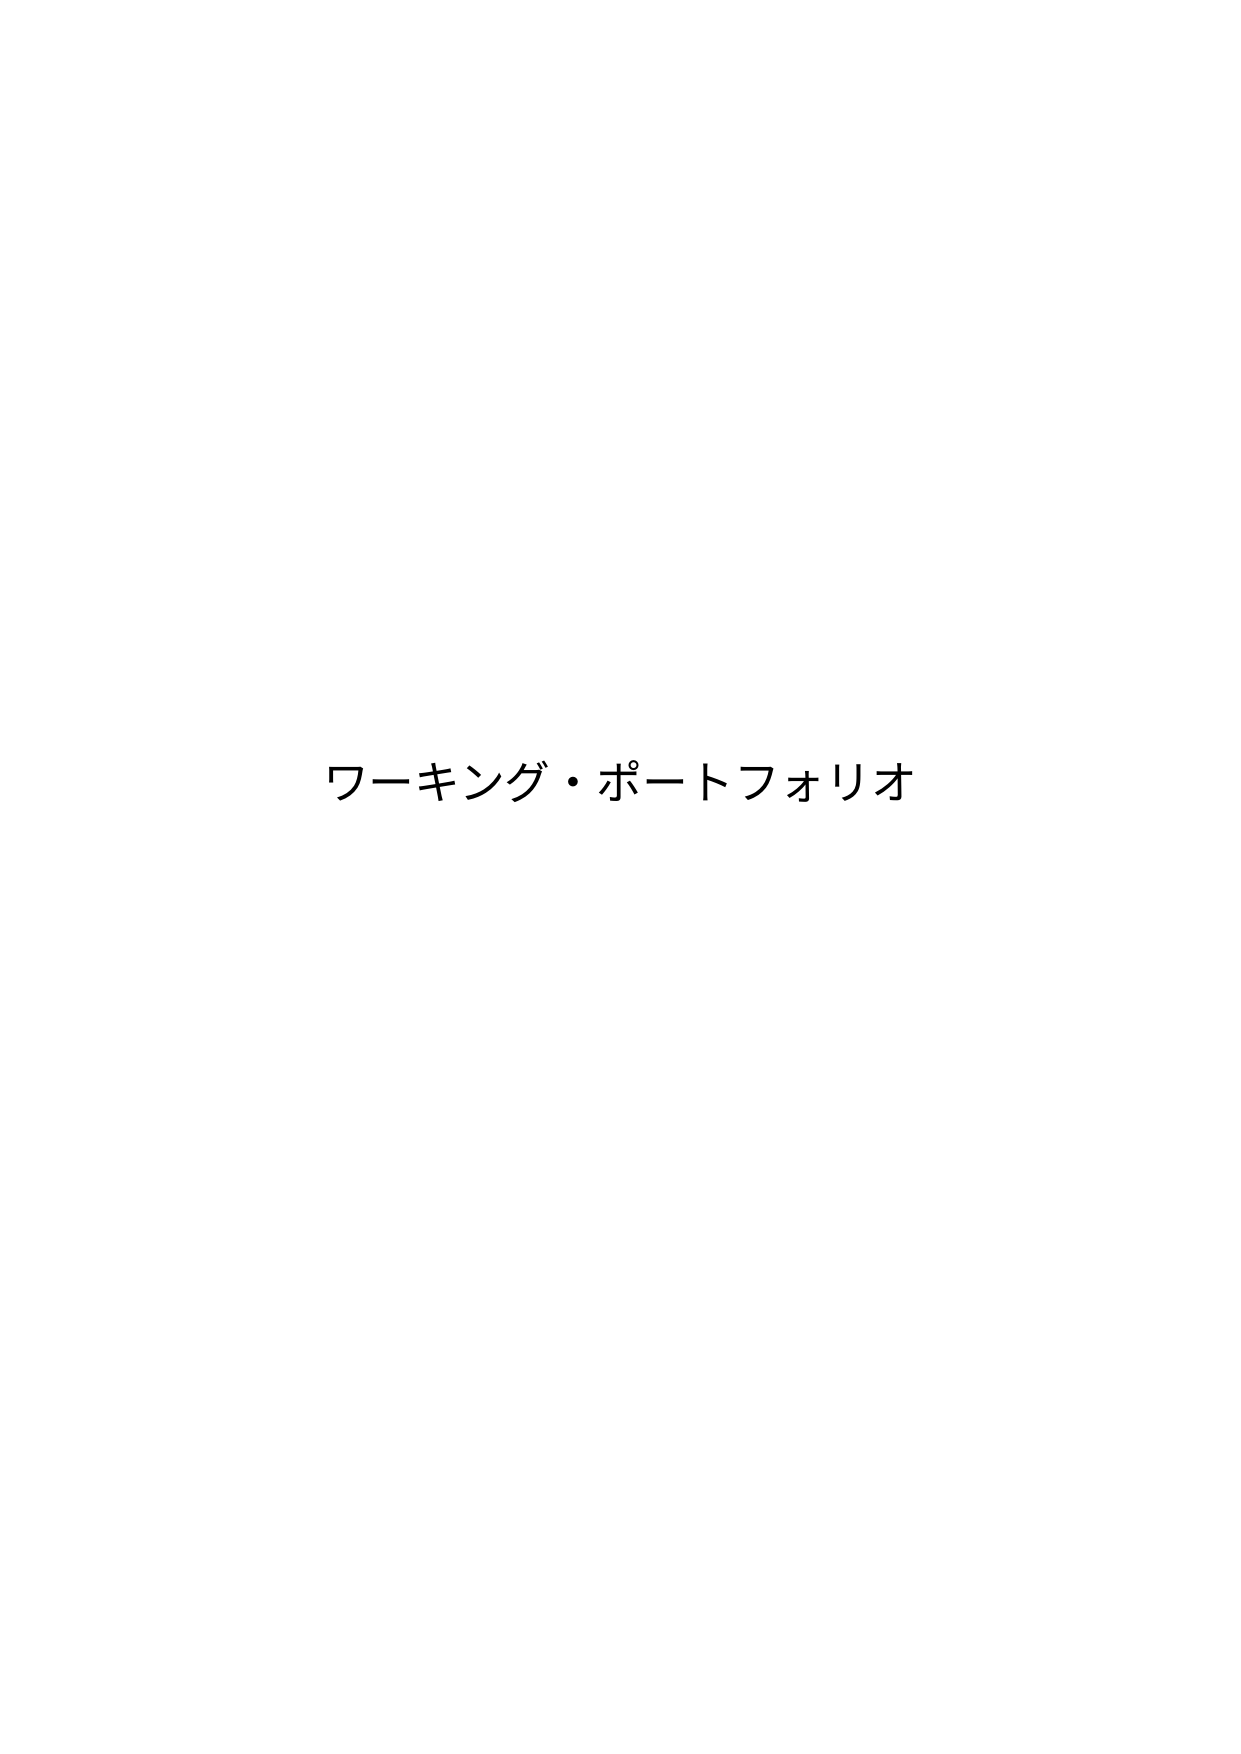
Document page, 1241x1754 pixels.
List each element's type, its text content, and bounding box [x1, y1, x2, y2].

text ワーキング・ポートフォリオ [136, 742, 1104, 817]
